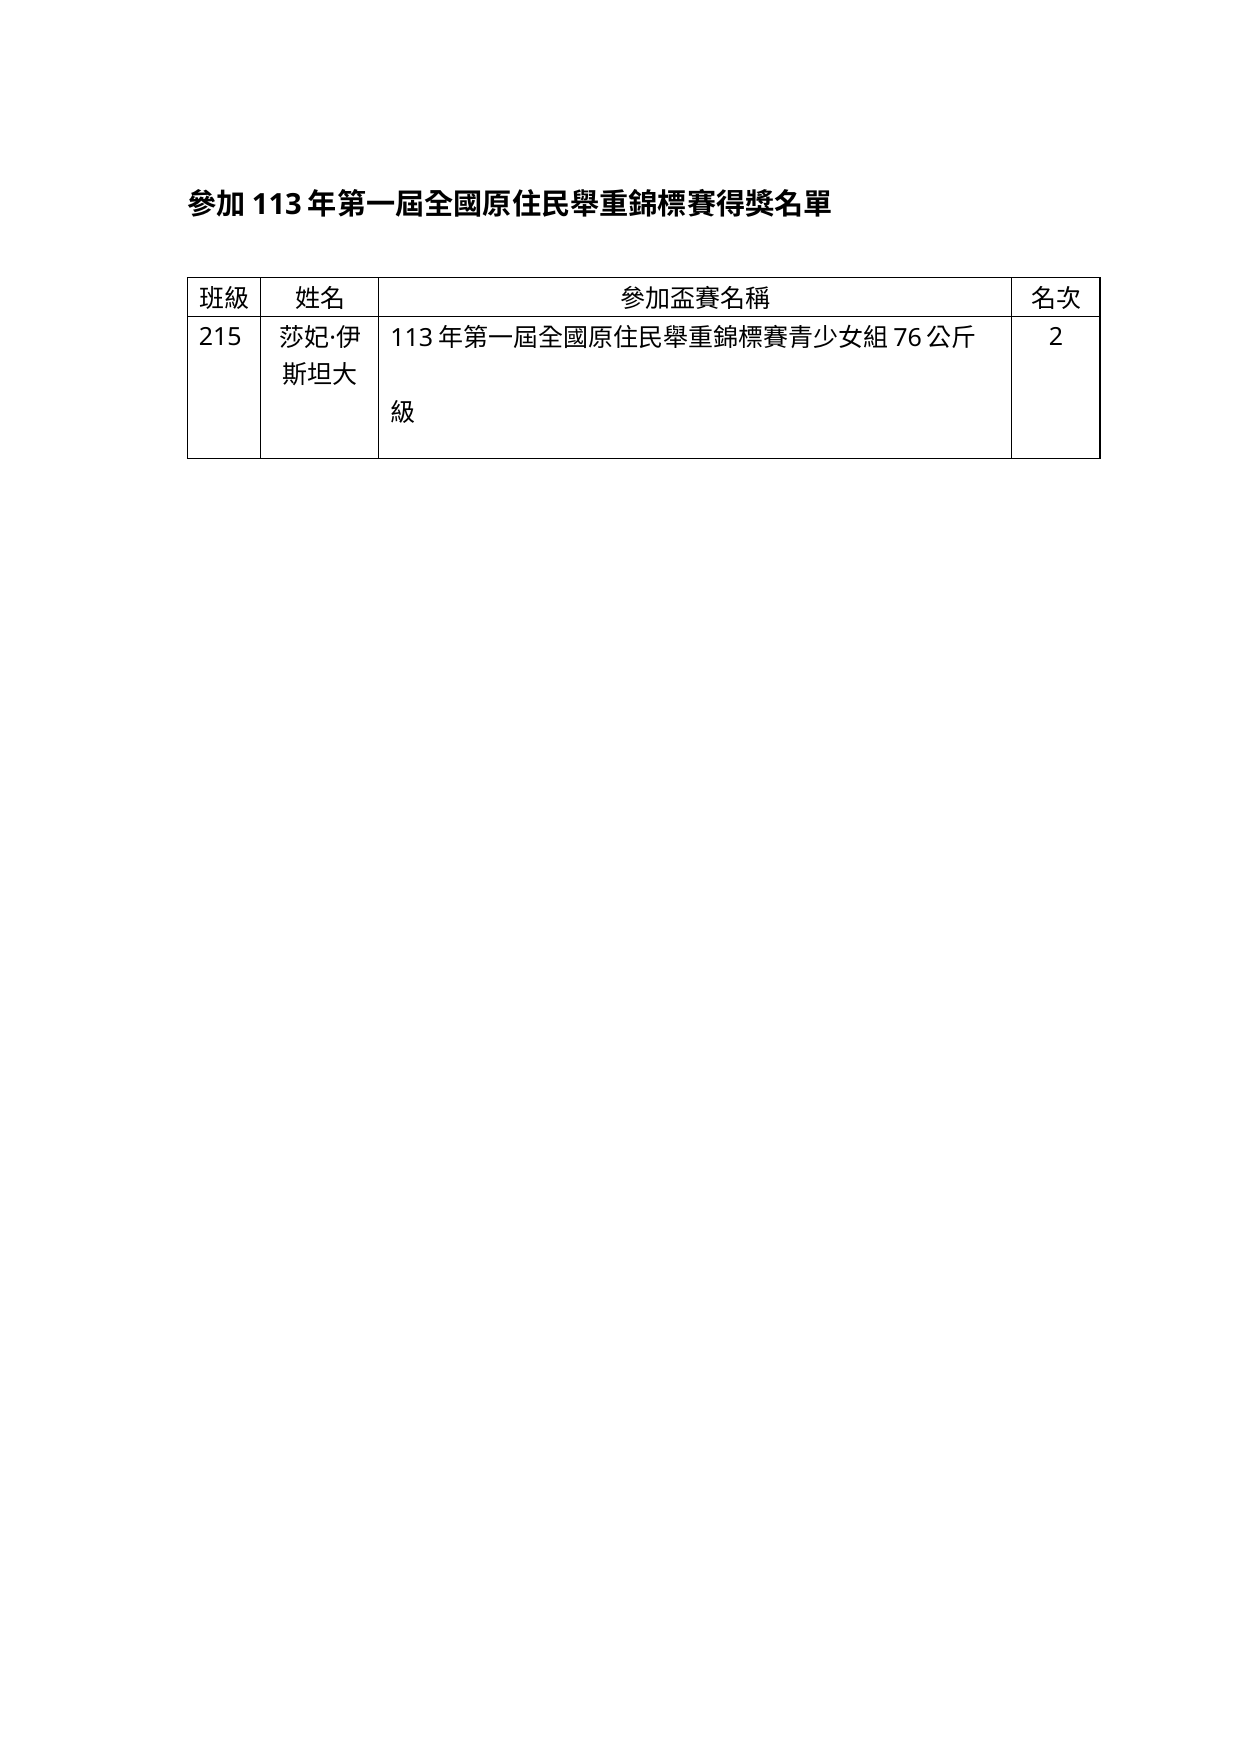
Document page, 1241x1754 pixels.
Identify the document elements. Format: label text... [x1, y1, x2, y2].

table_header 姓名 [261, 278, 378, 316]
table_cell 2 [1012, 317, 1099, 458]
table_header 班級 [188, 278, 260, 316]
table_header 參加盃賽名稱 [379, 278, 1011, 316]
table_cell 215 [188, 317, 260, 458]
text 參加113年第一屆全國原住民舉重錦標賽得獎名單 [187, 164, 1053, 239]
table_header 名次 [1012, 278, 1099, 316]
table_cell 莎妃·伊斯坦大 [261, 317, 378, 458]
table_cell 113年第一屆全國原住民舉重錦標賽青少女組76公斤級 [379, 317, 1011, 458]
